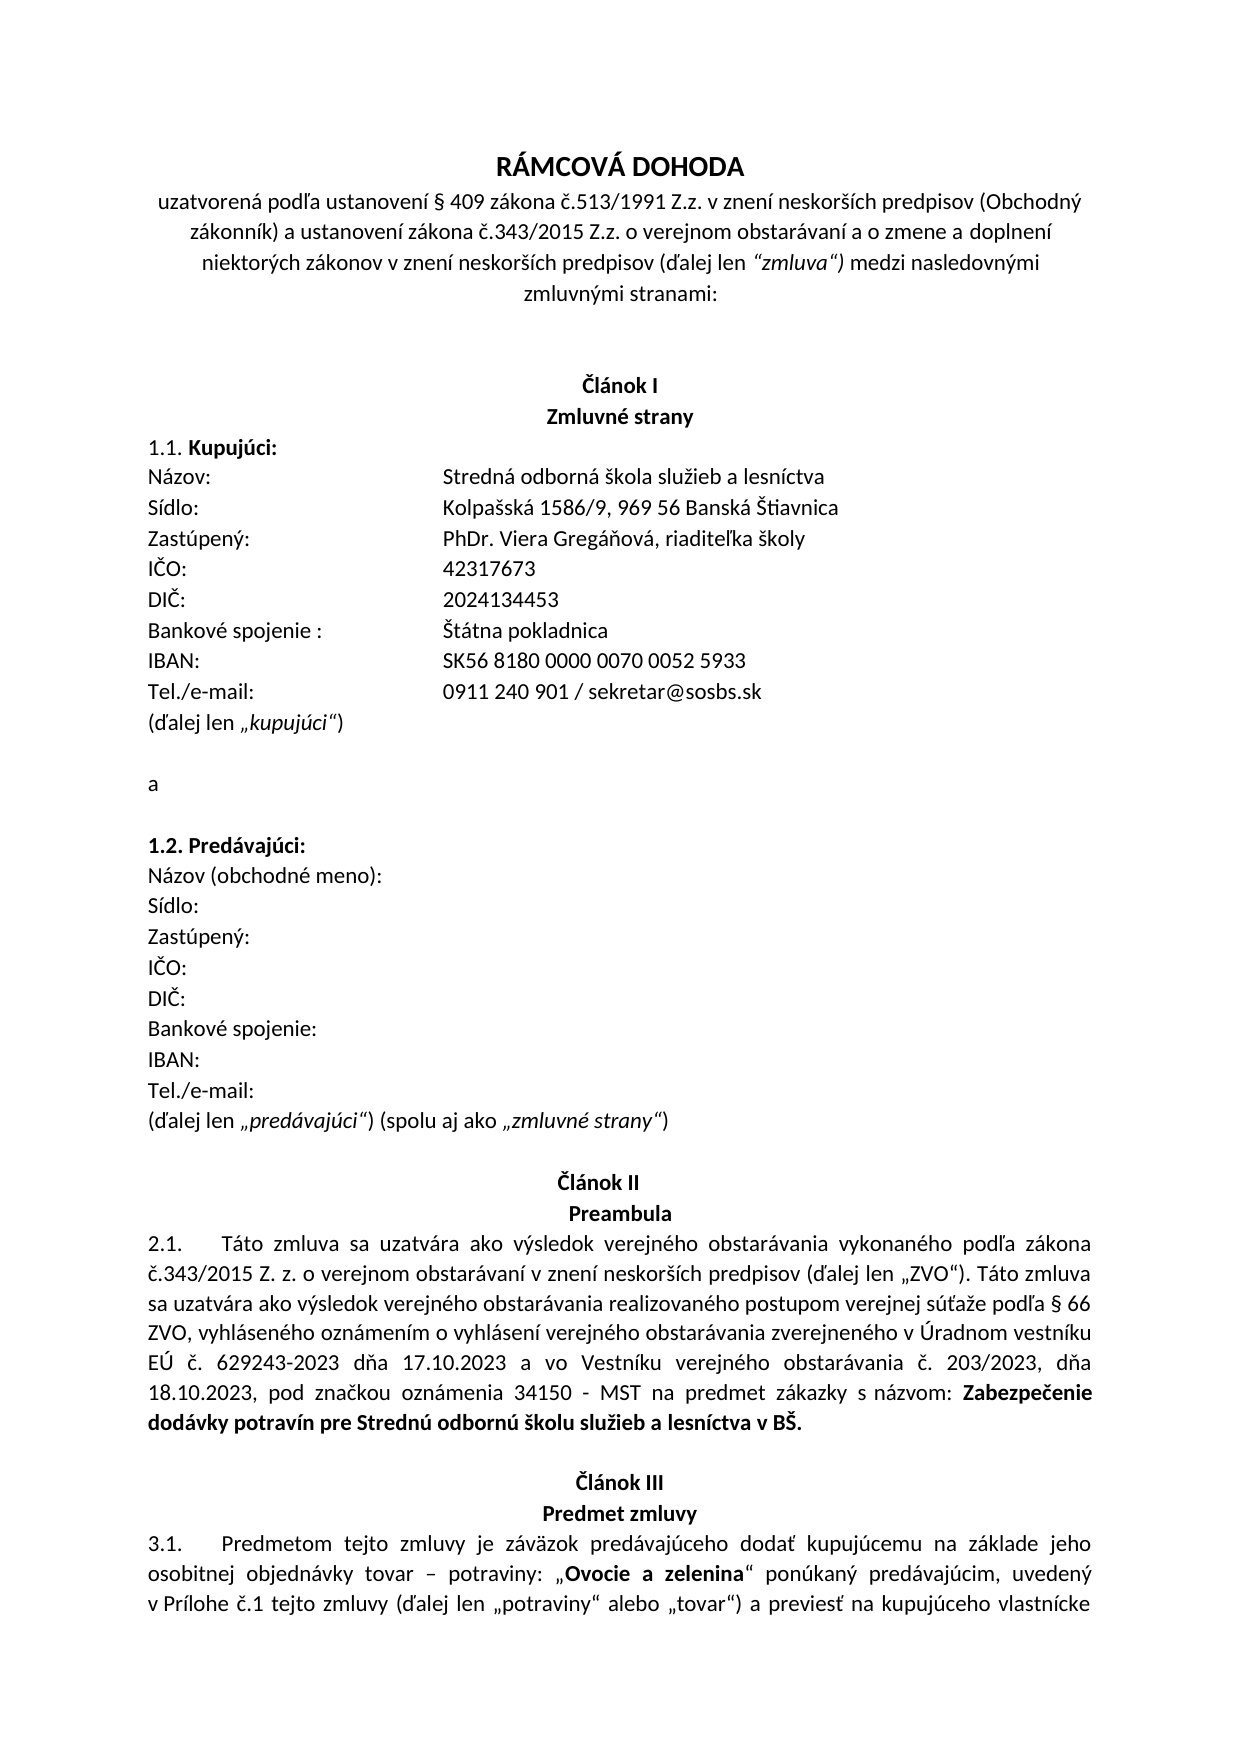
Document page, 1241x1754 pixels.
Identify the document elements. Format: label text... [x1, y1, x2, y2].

text a [148, 769, 1093, 798]
text Sídlo: Kolpašská 1586/9, 969 56 Banská Štiavnica [148, 493, 1093, 521]
list Kupujúci: [148, 433, 1093, 461]
text uzatvorená podľa ustanovení § 409 zákona č.513/1991 Z.z. v znení neskorších predpisov (Obchodný zákonník) a ustanovení zákona č.343/2015 Z.z. o verejnom obstarávaní a o zmene a doplnení niektorých zákonov v znení neskorších predpisov (ďalej len “zmluva“) medzi nasledovnými zmluvnými stranami: [148, 187, 1093, 307]
text Bankové spojenie : Štátna pokladnica [148, 616, 1093, 644]
text (ďalej len „kupujúci“) [148, 708, 1093, 736]
text IČO: 42317673 [148, 554, 1093, 582]
text Článok I [148, 371, 1093, 399]
list Predávajúci: [148, 831, 1093, 859]
list Názov: Stredná odborná škola služieb a lesníctva [148, 462, 1093, 490]
text Článok II [148, 1168, 1093, 1196]
text Zastúpený: PhDr. Viera Gregáňová, riaditeľka školy [148, 524, 1093, 552]
text Preambula [148, 1199, 1093, 1227]
text (ďalej len „predávajúci“) (spolu aj ako „zmluvné strany“) [148, 1107, 1093, 1134]
list Článok III [147, 1468, 1093, 1496]
text Zmluvné strany [148, 402, 1093, 430]
list Táto zmluva sa uzatvára ako výsledok verejného obstarávania vykonaného podľa zákona č.343/2015 Z. z. o verejnom obstarávaní v znení neskorších predpisov (ďalej len „ZVO“). Táto zmluva sa uzatvára ako výsledok verejného obstarávania realizovaného postupom verejnej súťaže podľa § 66 ZVO, vyhláseného oznámením o vyhlásení verejného obstarávania zverejneného v Úradnom vestníku EÚ č. 629243-2023 dňa 17.10.2023 a vo Vestníku verejného obstarávania č. 203/2023, dňa 18.10.2023, pod značkou oznámenia 34150 - MST na predmet zákazky s názvom: Zabezpečenie dodávky potravín pre Strednú odbornú školu služieb a lesníctva v BŠ. [148, 1229, 1093, 1436]
text Zastúpený: [148, 922, 1093, 950]
text Tel./e-mail: [148, 1076, 1093, 1104]
text IBAN: [148, 1045, 1093, 1073]
text RÁMCOVÁ DOHODA [148, 148, 1093, 183]
text IBAN: SK56 8180 0000 0070 0052 5933 [148, 647, 1093, 675]
text Názov (obchodné meno): [148, 861, 1093, 889]
text Sídlo: [148, 891, 1093, 919]
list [148, 1529, 1093, 1617]
text Bankové spojenie: [148, 1014, 1093, 1042]
text DIČ: 2024134453 [148, 585, 1093, 613]
text Tel./e-mail: 0911 240 901 / sekretar@sosbs.sk [148, 677, 1093, 705]
text IČO: [148, 953, 1093, 981]
text DIČ: [148, 984, 1093, 1012]
list Predmet zmluvy [147, 1499, 1093, 1527]
